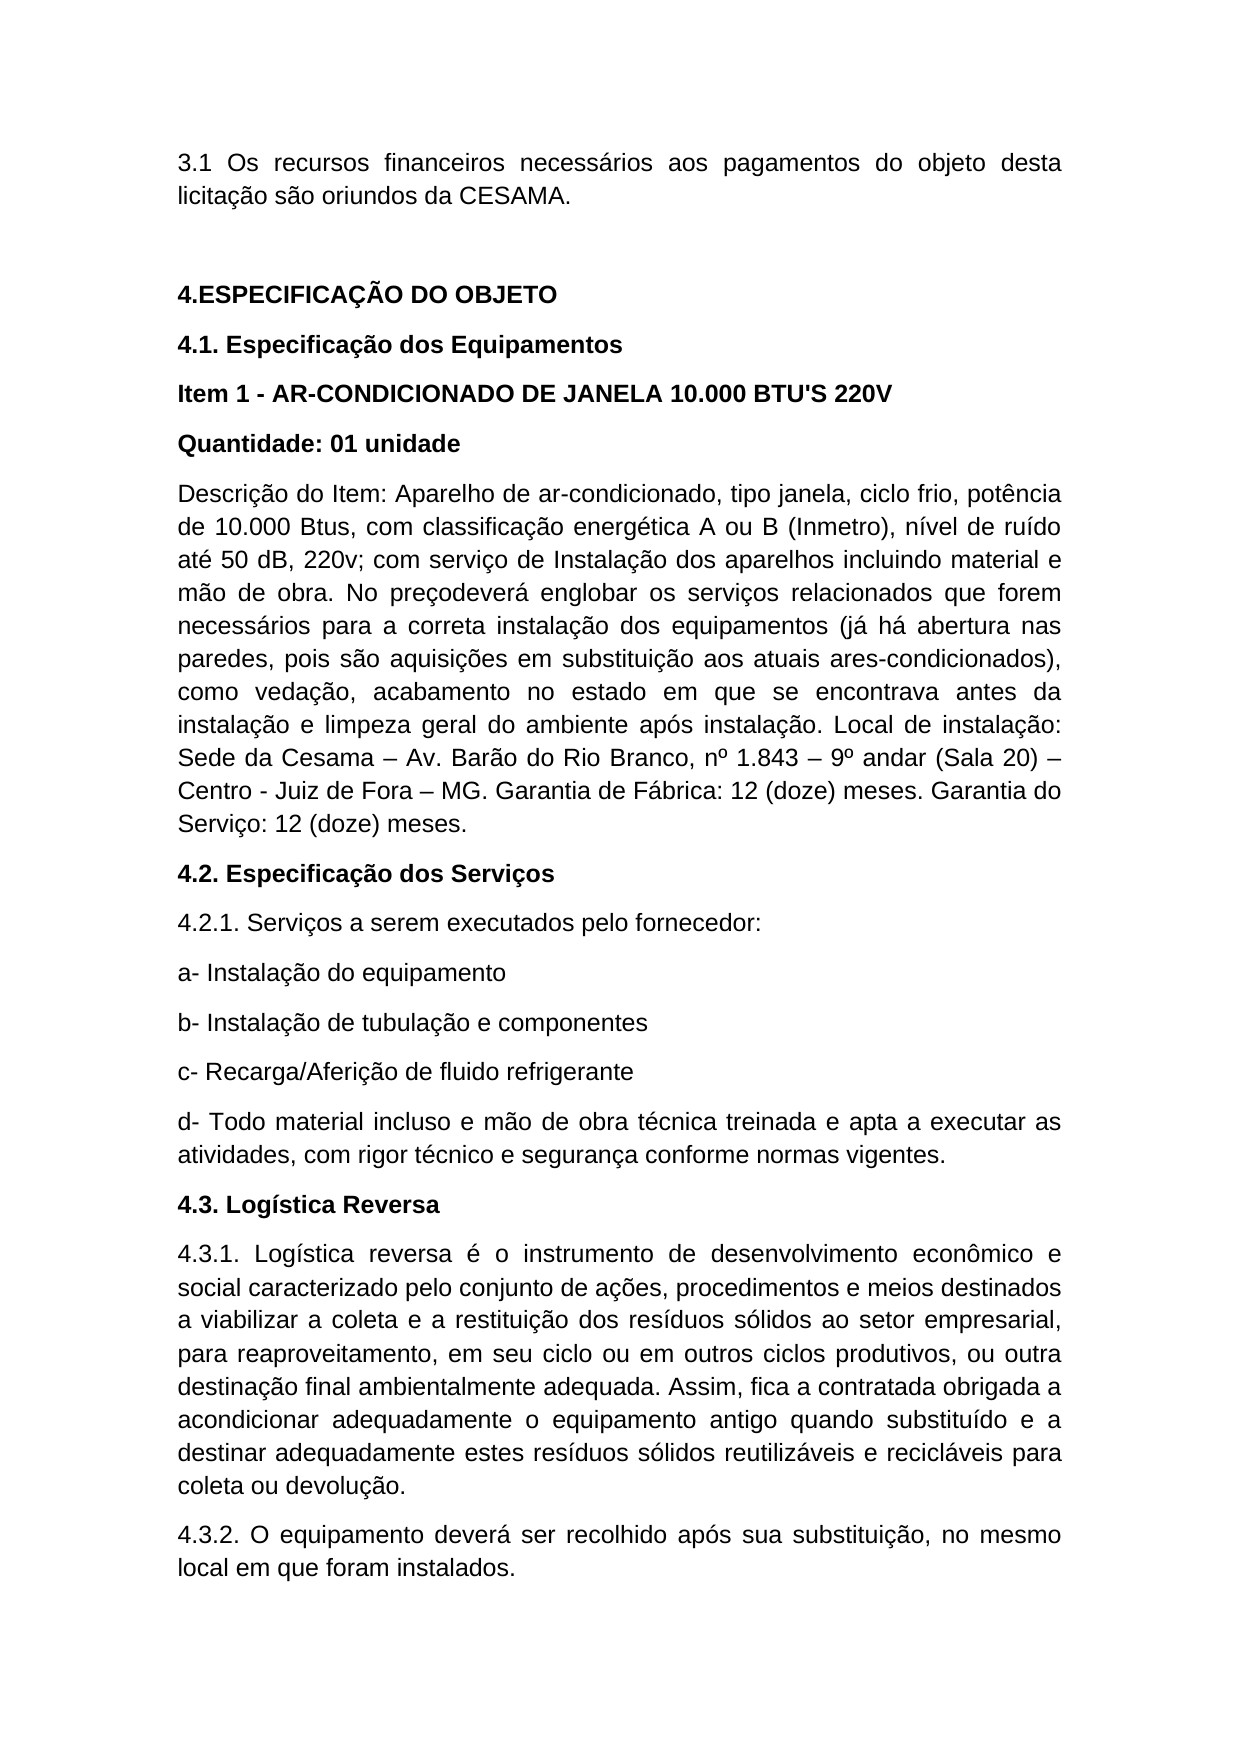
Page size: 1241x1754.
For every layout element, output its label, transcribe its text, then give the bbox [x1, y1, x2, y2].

text a- Instalação do equipamento [177, 958, 1063, 987]
text 4.2.1. Serviços a serem executados pelo fornecedor: [177, 908, 1063, 937]
text c- Recarga/Aferição de fluido refrigerante [177, 1057, 1063, 1086]
text Descrição do Item: Aparelho de ar-condicionado, tipo janela, ciclo frio, potência de 10.000 Btus, com classificação energética A ou B (Inmetro), nível de ruído até 50 dB, 220v; com serviço de Instalação dos aparelhos incluindo material e mão de obra. No preçodeverá englobar os serviços relacionados que forem necessários para a correta instalação dos equipamentos (já há abertura nas paredes, pois são aquisições em substituição aos atuais ares-condicionados), como vedação, acabamento no estado em que se encontrava antes da instalação e limpeza geral do ambiente após instalação. Local de instalação: Sede da Cesama – Av. Barão do Rio Branco, nº 1.843 – 9º andar (Sala 20) – Centro - Juiz de Fora – MG. Garantia de Fábrica: 12 (doze) meses. Garantia do Serviço: 12 (doze) meses. [177, 479, 1063, 838]
text 4.3.1. Logística reversa é o instrumento de desenvolvimento econômico e social caracterizado pelo conjunto de ações, procedimentos e meios destinados a viabilizar a coleta e a restituição dos resíduos sólidos ao setor empresarial, para reaproveitamento, em seu ciclo ou em outros ciclos produtivos, ou outra destinação final ambientalmente adequada. Assim, fica a contratada obrigada a acondicionar adequadamente o equipamento antigo quando substituído e a destinar adequadamente estes resíduos sólidos reutilizáveis e recicláveis para coleta ou devolução. [177, 1239, 1063, 1499]
text b- Instalação de tubulação e componentes [177, 1008, 1063, 1036]
text 4.3.2. O equipamento deverá ser recolhido após sua substituição, no mesmo local em que foram instalados. [177, 1520, 1063, 1582]
text Quantidade: 01 unidade [177, 429, 1063, 458]
text 4.3. Logística Reversa [177, 1190, 1063, 1218]
text 4.2. Especificação dos Serviços [177, 859, 1063, 887]
text 4.1. Especificação dos Equipamentos [177, 330, 1063, 358]
text 4.ESPECIFICAÇÃO DO OBJETO [177, 280, 1063, 309]
text 3.1 Os recursos financeiros necessários aos pagamentos do objeto desta licitação são oriundos da CESAMA. [177, 148, 1063, 209]
text d- Todo material incluso e mão de obra técnica treinada e apta a executar as atividades, com rigor técnico e segurança conforme normas vigentes. [177, 1107, 1063, 1169]
text Item 1 - AR-CONDICIONADO DE JANELA 10.000 BTU'S 220V [177, 379, 1063, 408]
